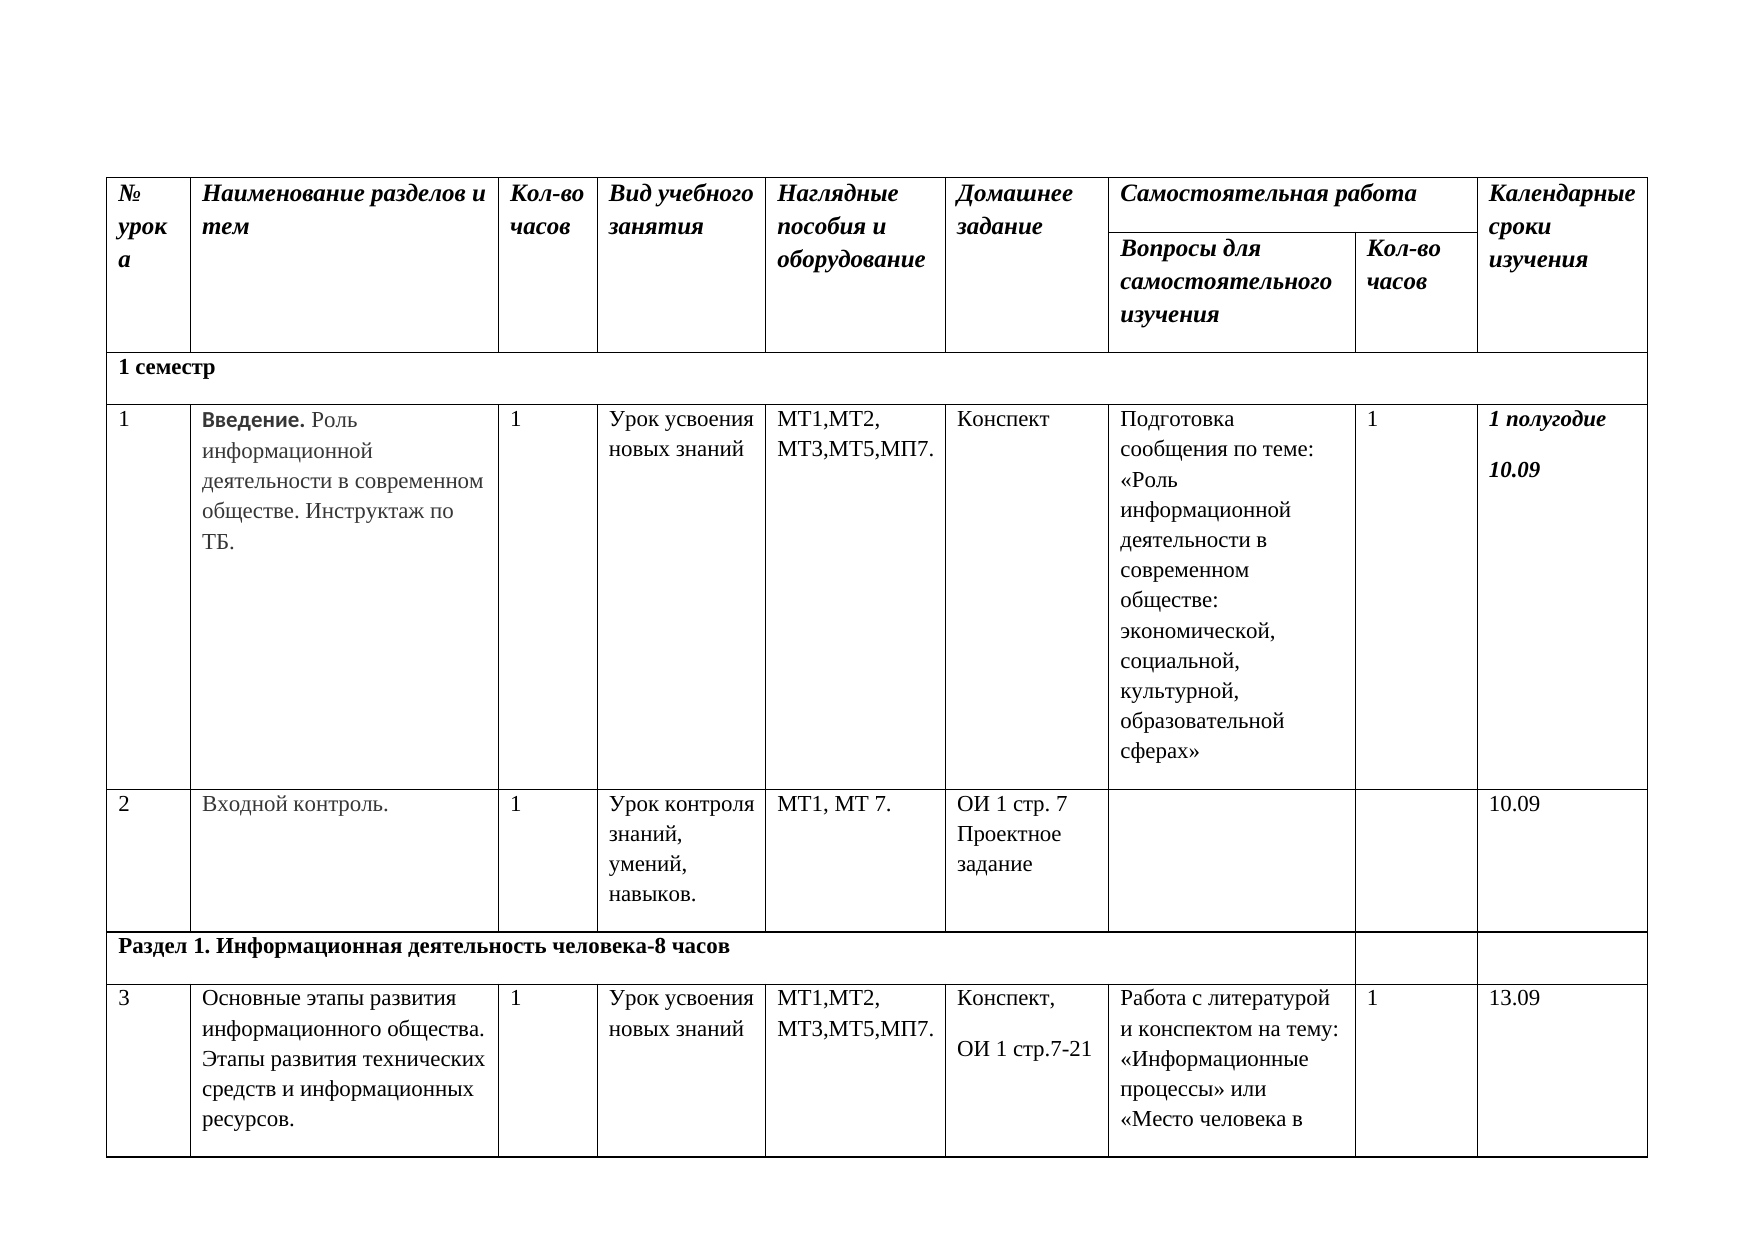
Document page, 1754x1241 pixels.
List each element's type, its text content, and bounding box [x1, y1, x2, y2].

table_cell МТ1, МТ 7. [766, 790, 945, 931]
table_cell 1 [107, 405, 190, 789]
table_cell Вопросы для самостоятельного изучения [1109, 233, 1355, 352]
table_cell Кол-во часов [1356, 233, 1477, 352]
table_header Наименование разделов и тем [191, 178, 498, 352]
table_cell 3 [107, 985, 190, 1156]
table_cell 1 семестр [107, 353, 1647, 404]
table_cell 1 [499, 790, 597, 931]
table_header Календарные сроки изучения [1478, 178, 1647, 352]
table_header № урока [107, 178, 190, 352]
table_cell 1 [499, 985, 597, 1156]
table_cell Введение. Роль информационной деятельности в современном обществе. Инструктаж по ТБ. [191, 405, 498, 789]
table_cell 13.09 [1478, 985, 1647, 1156]
table_cell 1 [499, 405, 597, 789]
table_cell Урок контроля знаний, умений, навыков. [598, 790, 765, 931]
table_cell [946, 985, 1108, 1156]
table_cell Подготовка сообщения по теме: «Роль информационной деятельности в современном обществе: экономической, социальной, культурной, образовательной сферах» [1109, 405, 1355, 789]
table_cell Раздел 1. Информационная деятельность человека-8 часов [107, 933, 1355, 983]
table_header Наглядные пособия и оборудование [766, 178, 945, 352]
table_header Кол-во часов [499, 178, 597, 352]
table_cell [1356, 790, 1477, 931]
table_cell [1478, 933, 1647, 983]
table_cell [766, 985, 945, 1156]
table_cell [598, 985, 765, 1156]
table_cell 10.09 [1478, 790, 1647, 931]
table_header Домашнее задание [946, 178, 1108, 352]
table_cell 1 [1356, 405, 1477, 789]
table_cell [1109, 790, 1355, 931]
table_cell ОИ 1 стр. 7 Проектное задание [946, 790, 1108, 931]
table_cell 1 полугодие 10.09 [1478, 405, 1647, 789]
table_cell Конспект [946, 405, 1108, 789]
table_cell МТ1,МТ2, МТ3,МТ5,МП7. [766, 405, 945, 789]
table_cell 2 [107, 790, 190, 931]
table_cell [1356, 933, 1477, 983]
table_header Самостоятельная работа [1109, 178, 1477, 232]
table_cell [191, 985, 498, 1156]
table_header Вид учебного занятия [598, 178, 765, 352]
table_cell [1109, 985, 1355, 1156]
table_cell Входной контроль. [191, 790, 498, 931]
table_cell 1 [1356, 985, 1477, 1156]
table_cell Урок усвоения новых знаний [598, 405, 765, 789]
